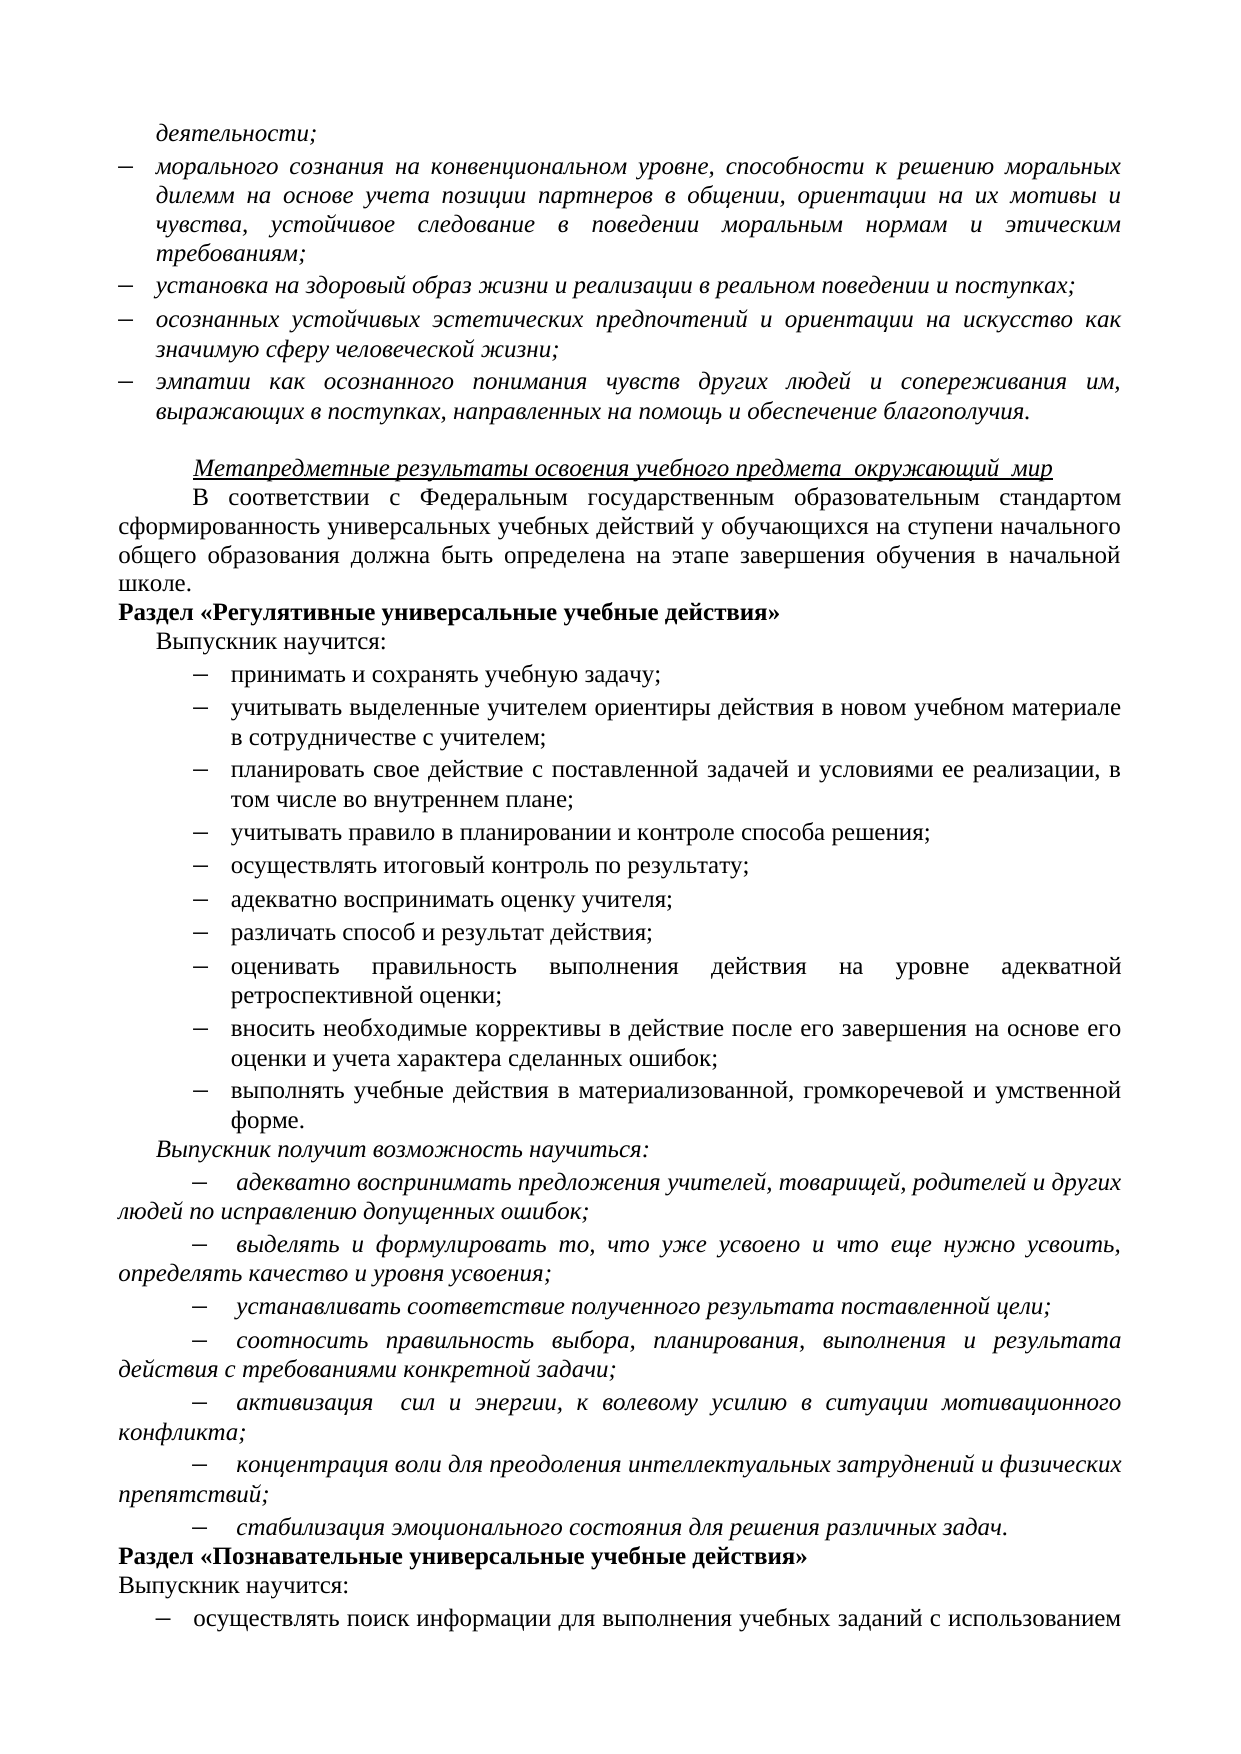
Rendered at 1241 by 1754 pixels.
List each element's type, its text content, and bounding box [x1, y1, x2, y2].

list планировать свое действие с поставленной задачей и условиями ее реализации, в том числе во внутреннем плане; [193, 751, 1122, 813]
list принимать и сохранять учебную задачу; [193, 655, 1122, 688]
list учитывать выделенные учителем ориентиры действия в новом учебном материале в сотрудничестве с учителем; [193, 688, 1122, 751]
list соотносить правильность выбора, планирования, выполнения и результата действия с требованиями конкретной задачи; [118, 1321, 1122, 1383]
list различать способ и результат действия; [193, 913, 1122, 947]
list адекватно воспринимать оценку учителя; [193, 880, 1122, 913]
list выполнять учебные действия в материализованной, громкоречевой и умственной форме. [193, 1072, 1122, 1134]
list осознанных устойчивых эстетических предпочтений и ориентации на искусство как значимую сферу человеческой жизни; [118, 300, 1122, 362]
list устанавливать соответствие полученного результата поставленной цели; [118, 1287, 1122, 1321]
list эмпатии как осознанного понимания чувств других людей и сопереживания им, выражающих в поступках, направленных на помощь и обеспечение благополучия. [118, 362, 1122, 425]
list активизация сил и энергии, к волевому усилию в ситуации мотивационного конфликта; [118, 1383, 1122, 1445]
text Выпускник научится: [118, 1570, 1122, 1599]
list осуществлять итоговый контроль по результату; [193, 846, 1122, 880]
list оценивать правильность выполнения действия на уровне адекватной ретроспективной оценки; [193, 947, 1122, 1009]
list адекватно воспринимать предложения учителей, товарищей, родителей и других людей по исправлению допущенных ошибок; [118, 1163, 1122, 1225]
text Раздел «Познавательные универсальные учебные действия» [118, 1541, 1122, 1570]
text Метапредметные результаты освоения учебного предмета окружающий мир [118, 453, 1122, 482]
list установка на здоровый образ жизни и реализации в реальном поведении и поступках; [118, 267, 1122, 300]
list морального сознания на конвенциональном уровне, способности к решению моральных дилемм на основе учета позиции партнеров в общении, ориентации на их мотивы и чувства, устойчивое следование в поведении моральным нормам и этическим требованиям; [118, 147, 1122, 267]
list концентрация воли для преодоления интеллектуальных затруднений и физических препятствий; [118, 1445, 1122, 1508]
list В соответствии с Федеральным государственным образовательным стандартом сформированность универсальных учебных действий у обучающихся на ступени начального общего образования должна быть определена на этапе завершения обучения в начальной школе. [118, 482, 1122, 597]
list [118, 118, 1122, 147]
text Выпускник получит возможность научиться: [156, 1134, 1122, 1163]
list стабилизация эмоционального состояния для решения различных задач. [118, 1508, 1122, 1541]
list учитывать правило в планировании и контроле способа решения; [193, 813, 1122, 846]
text Раздел «Регулятивные универсальные учебные действия» [118, 597, 1122, 626]
list вносить необходимые коррективы в действие после его завершения на основе его оценки и учета характера сделанных ошибок; [193, 1009, 1122, 1072]
text Выпускник научится: [156, 626, 1122, 655]
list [156, 1599, 1122, 1632]
list выделять и формулировать то, что уже усвоено и что еще нужно усвоить, определять качество и уровня усвоения; [118, 1225, 1122, 1287]
